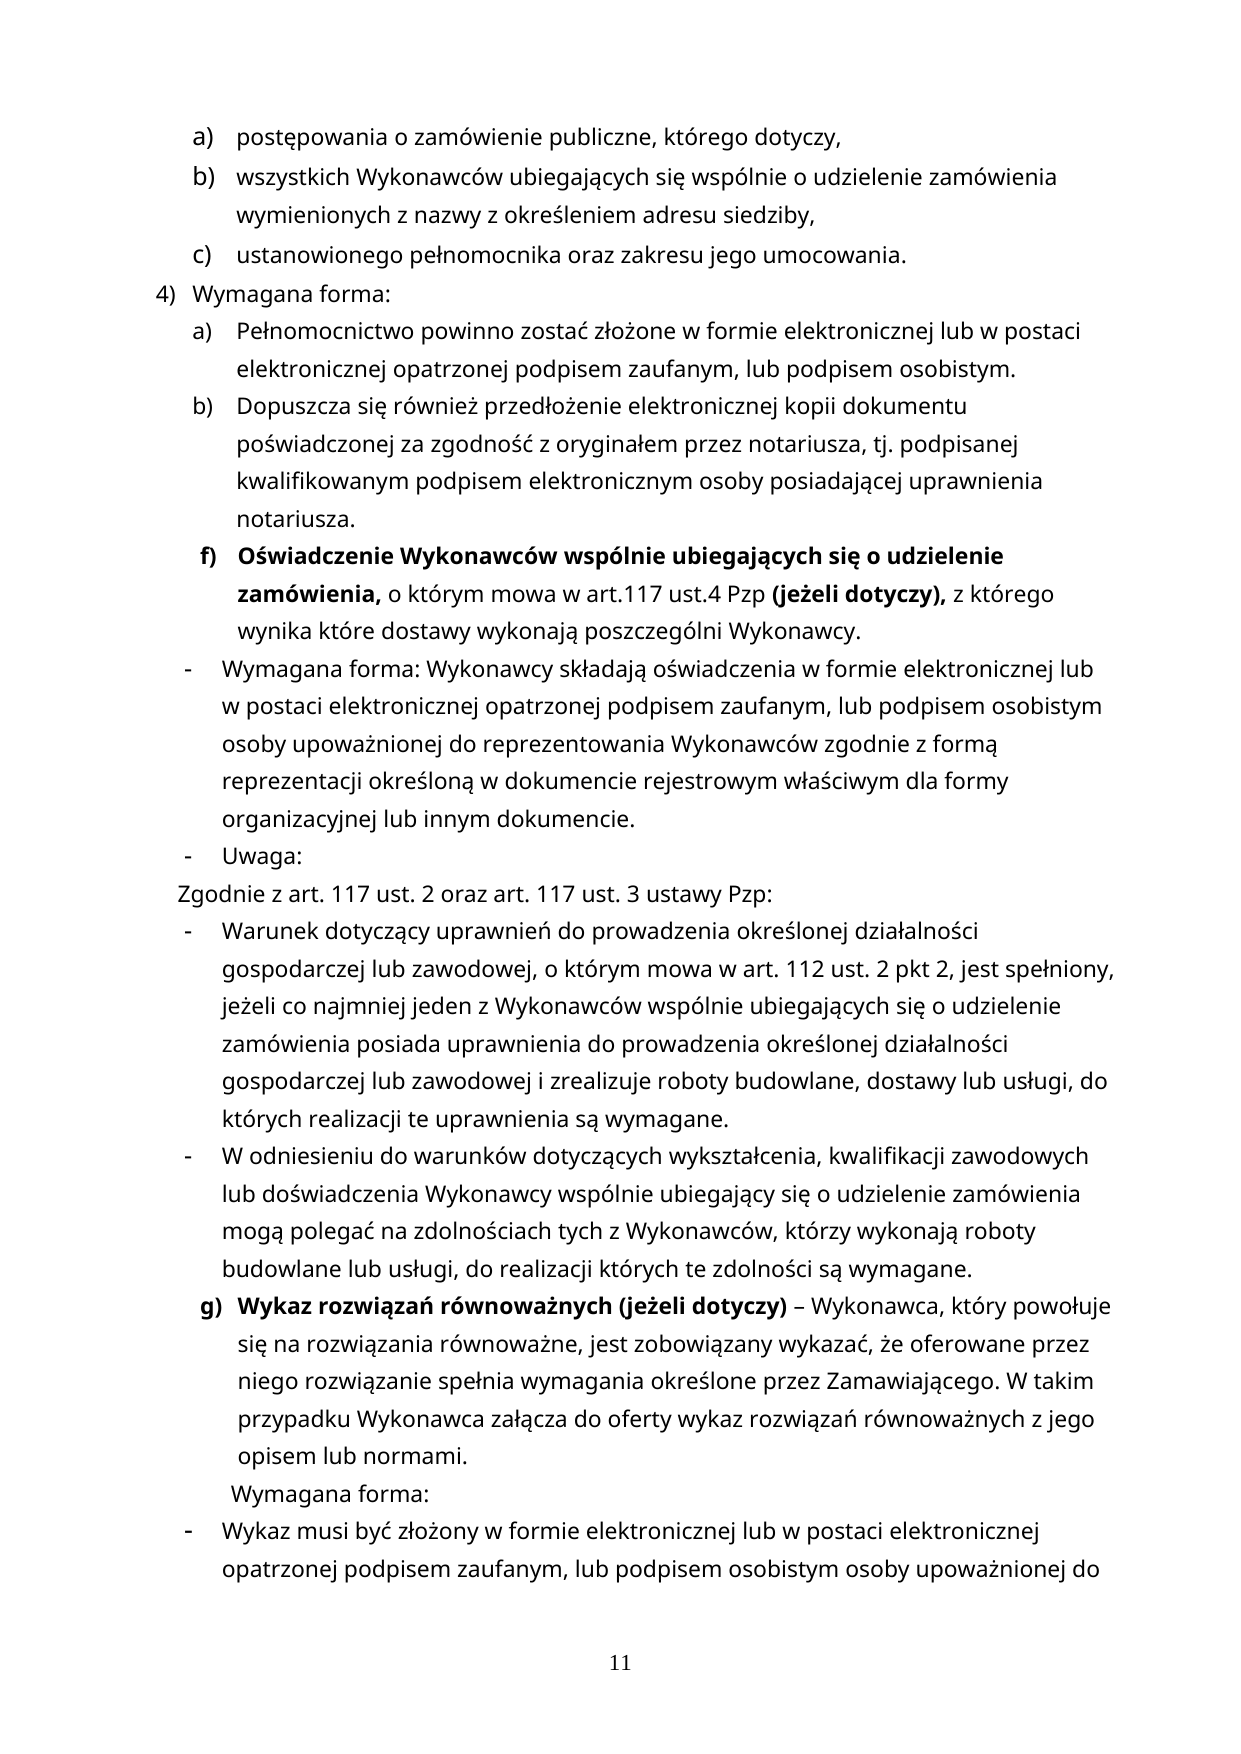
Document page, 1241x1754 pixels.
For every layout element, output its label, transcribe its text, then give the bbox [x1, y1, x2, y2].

list Pełnomocnictwo powinno zostać złożone w formie elektronicznej lub w postaci elektronicznej opatrzonej podpisem zaufanym, lub podpisem osobistym. [192, 315, 1122, 384]
list Wymagana forma: [231, 1478, 1122, 1509]
list Wymagana forma: Wykonawcy składają oświadczenia w formie elektronicznej lub w postaci elektronicznej opatrzonej podpisem zaufanym, lub podpisem osobistym osoby upoważnionej do reprezentowania Wykonawców zgodnie z formą reprezentacji określoną w dokumencie rejestrowym właściwym dla formy organizacyjnej lub innym dokumencie. [184, 653, 1122, 834]
list postępowania o zamówienie publiczne, którego dotyczy, [192, 118, 1122, 152]
list Oświadczenie Wykonawców wspólnie ubiegających się o udzielenie zamówienia, o którym mowa w art.117 ust.4 Pzp (jeżeli dotyczy), z którego wynika które dostawy wykonają poszczególni Wykonawcy. [200, 540, 1122, 646]
list ustanowionego pełnomocnika oraz zakresu jego umocowania. [192, 237, 1122, 271]
list Wymagana forma: [156, 278, 1122, 309]
list Zgodnie z art. 117 ust. 2 oraz art. 117 ust. 3 ustawy Pzp: [177, 878, 1122, 909]
list Dopuszcza się również przedłożenie elektronicznej kopii dokumentu poświadczonej za zgodność z oryginałem przez notariusza, tj. podpisanej kwalifikowanym podpisem elektronicznym osoby posiadającej uprawnienia notariusza. [192, 390, 1122, 534]
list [184, 1515, 1122, 1584]
list Warunek dotyczący uprawnień do prowadzenia określonej działalności gospodarczej lub zawodowej, o którym mowa w art. 112 ust. 2 pkt 2, jest spełniony, jeżeli co najmniej jeden z Wykonawców wspólnie ubiegających się o udzielenie zamówienia posiada uprawnienia do prowadzenia określonej działalności gospodarczej lub zawodowej i zrealizuje roboty budowlane, dostawy lub usługi, do których realizacji te uprawnienia są wymagane. [184, 915, 1122, 1134]
list Wykaz rozwiązań równoważnych (jeżeli dotyczy) – Wykonawca, który powołuje się na rozwiązania równoważne, jest zobowiązany wykazać, że oferowane przez niego rozwiązanie spełnia wymagania określone przez Zamawiającego. W takim przypadku Wykonawca załącza do oferty wykaz rozwiązań równoważnych z jego opisem lub normami. [200, 1290, 1122, 1471]
list W odniesieniu do warunków dotyczących wykształcenia, kwalifikacji zawodowych lub doświadczenia Wykonawcy wspólnie ubiegający się o udzielenie zamówienia mogą polegać na zdolnościach tych z Wykonawców, którzy wykonają roboty budowlane lub usługi, do realizacji których te zdolności są wymagane. [184, 1140, 1122, 1284]
list wszystkich Wykonawców ubiegających się wspólnie o udzielenie zamówienia wymienionych z nazwy z określeniem adresu siedziby, [192, 159, 1122, 231]
list Uwaga: [184, 840, 1122, 871]
